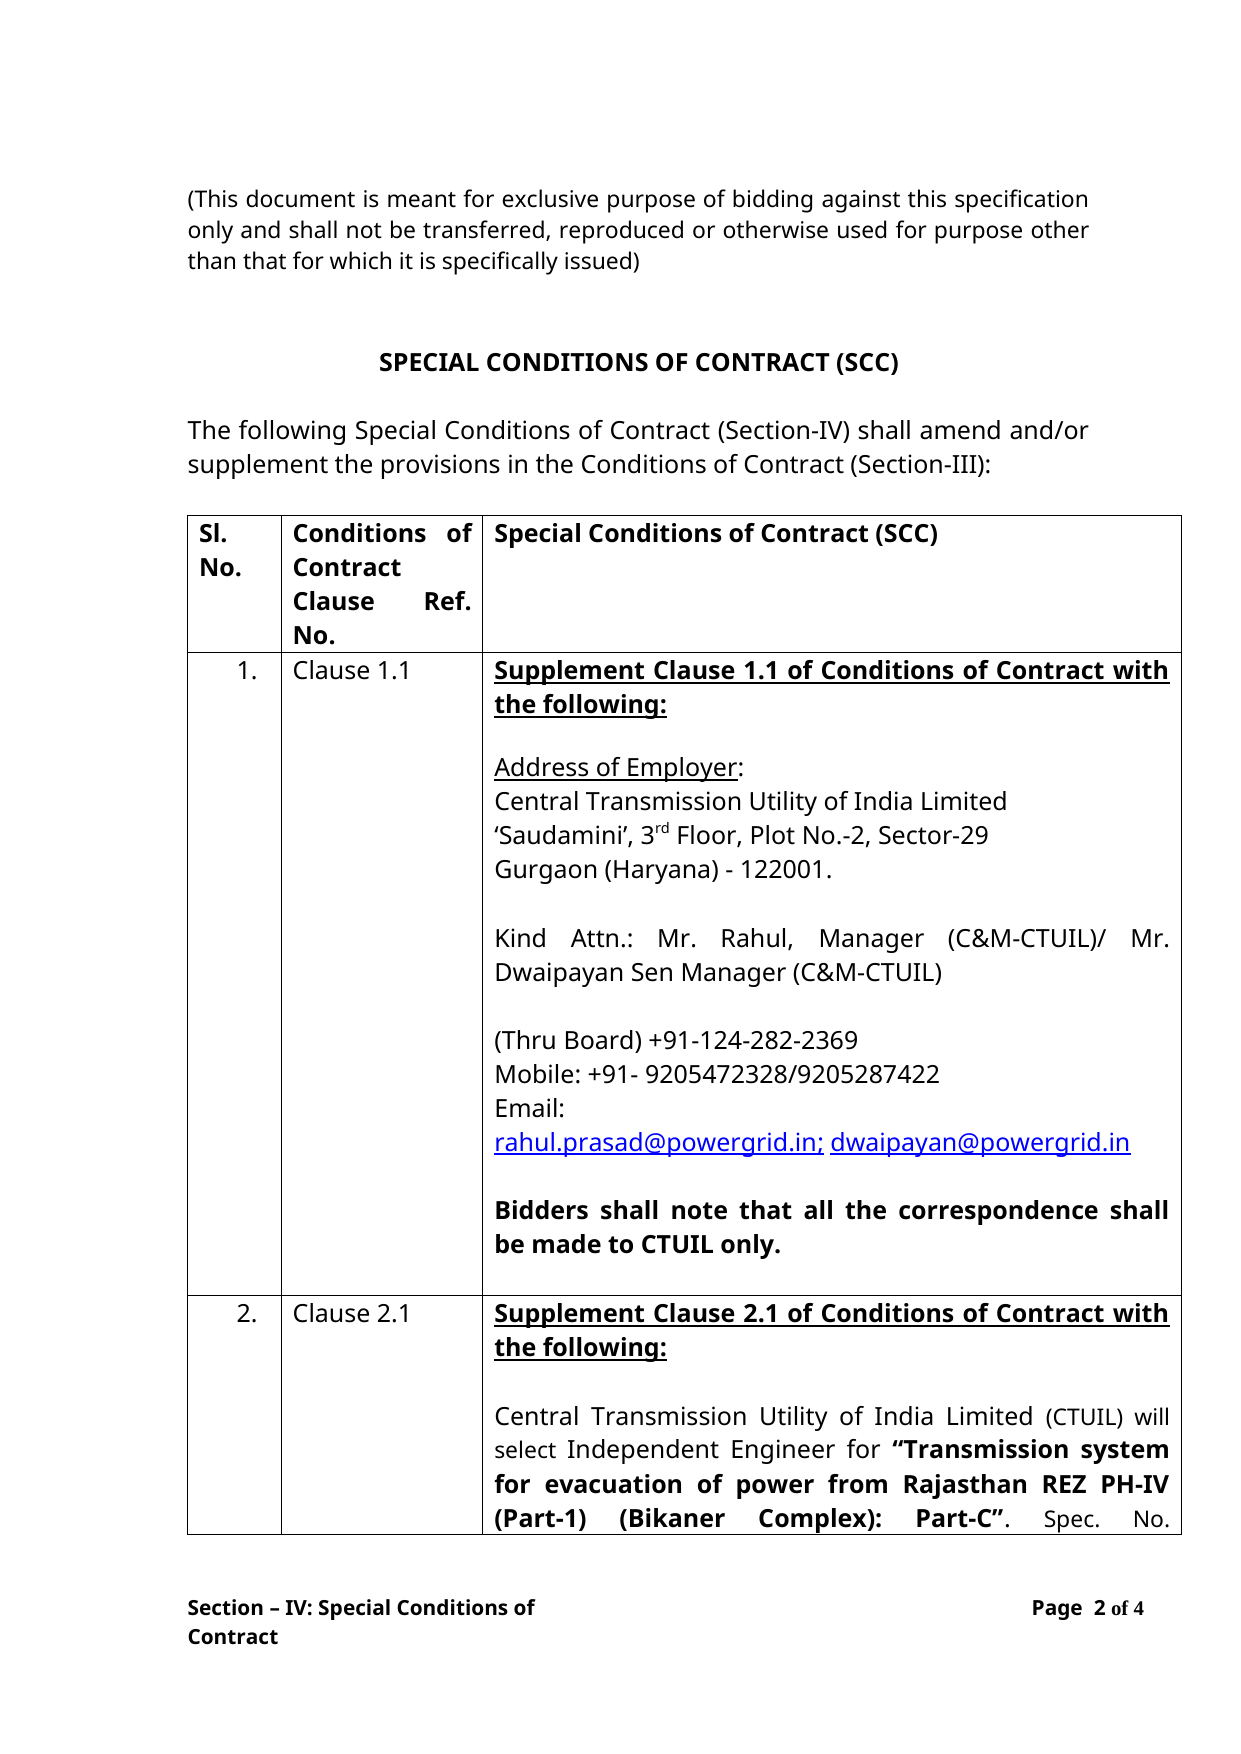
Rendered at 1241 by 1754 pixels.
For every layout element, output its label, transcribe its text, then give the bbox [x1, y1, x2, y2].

text (This document is meant for exclusive purpose of bidding against this specification only and shall not be transferred, reproduced or otherwise used for purpose other than that for which it is specifically issued) [187, 182, 1090, 276]
text SPECIAL CONDITIONS OF CONTRACT (SCC) [187, 344, 1090, 378]
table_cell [483, 1296, 1181, 1534]
table_cell [188, 653, 281, 1295]
text The following Special Conditions of Contract (Section-IV) shall amend and/or supplement the provisions in the Conditions of Contract (Section-III): [187, 412, 1090, 481]
table_header Special Conditions of Contract (SCC) [483, 516, 1181, 652]
table_header Conditions of Contract Clause Ref. No. [282, 516, 482, 652]
table_header Sl. No. [188, 516, 281, 652]
table_cell Clause 1.1 [282, 653, 482, 1295]
table_cell Supplement Clause 1.1 of Conditions of Contract with the following: Address of Employer: Central Transmission Utility of India Limited ‘Saudamini’, 3rd Floor, Plot No.-2, Sector-29 Gurgaon (Haryana) - 122001. Kind Attn.: Mr. Rahul, Manager (C&M-CTUIL)/ Mr. Dwaipayan Sen Manager (C&M-CTUIL) (Thru Board) +91-124-282-2369 Mobile: +91- 9205472328/9205287422 Email: rahul.prasad@powergrid.in; dwaipayan@powergrid.in Bidders shall note that all the correspondence shall be made to CTUIL only. [483, 653, 1181, 1295]
table_cell [188, 1296, 281, 1534]
table_cell Clause 2.1 [282, 1296, 482, 1534]
